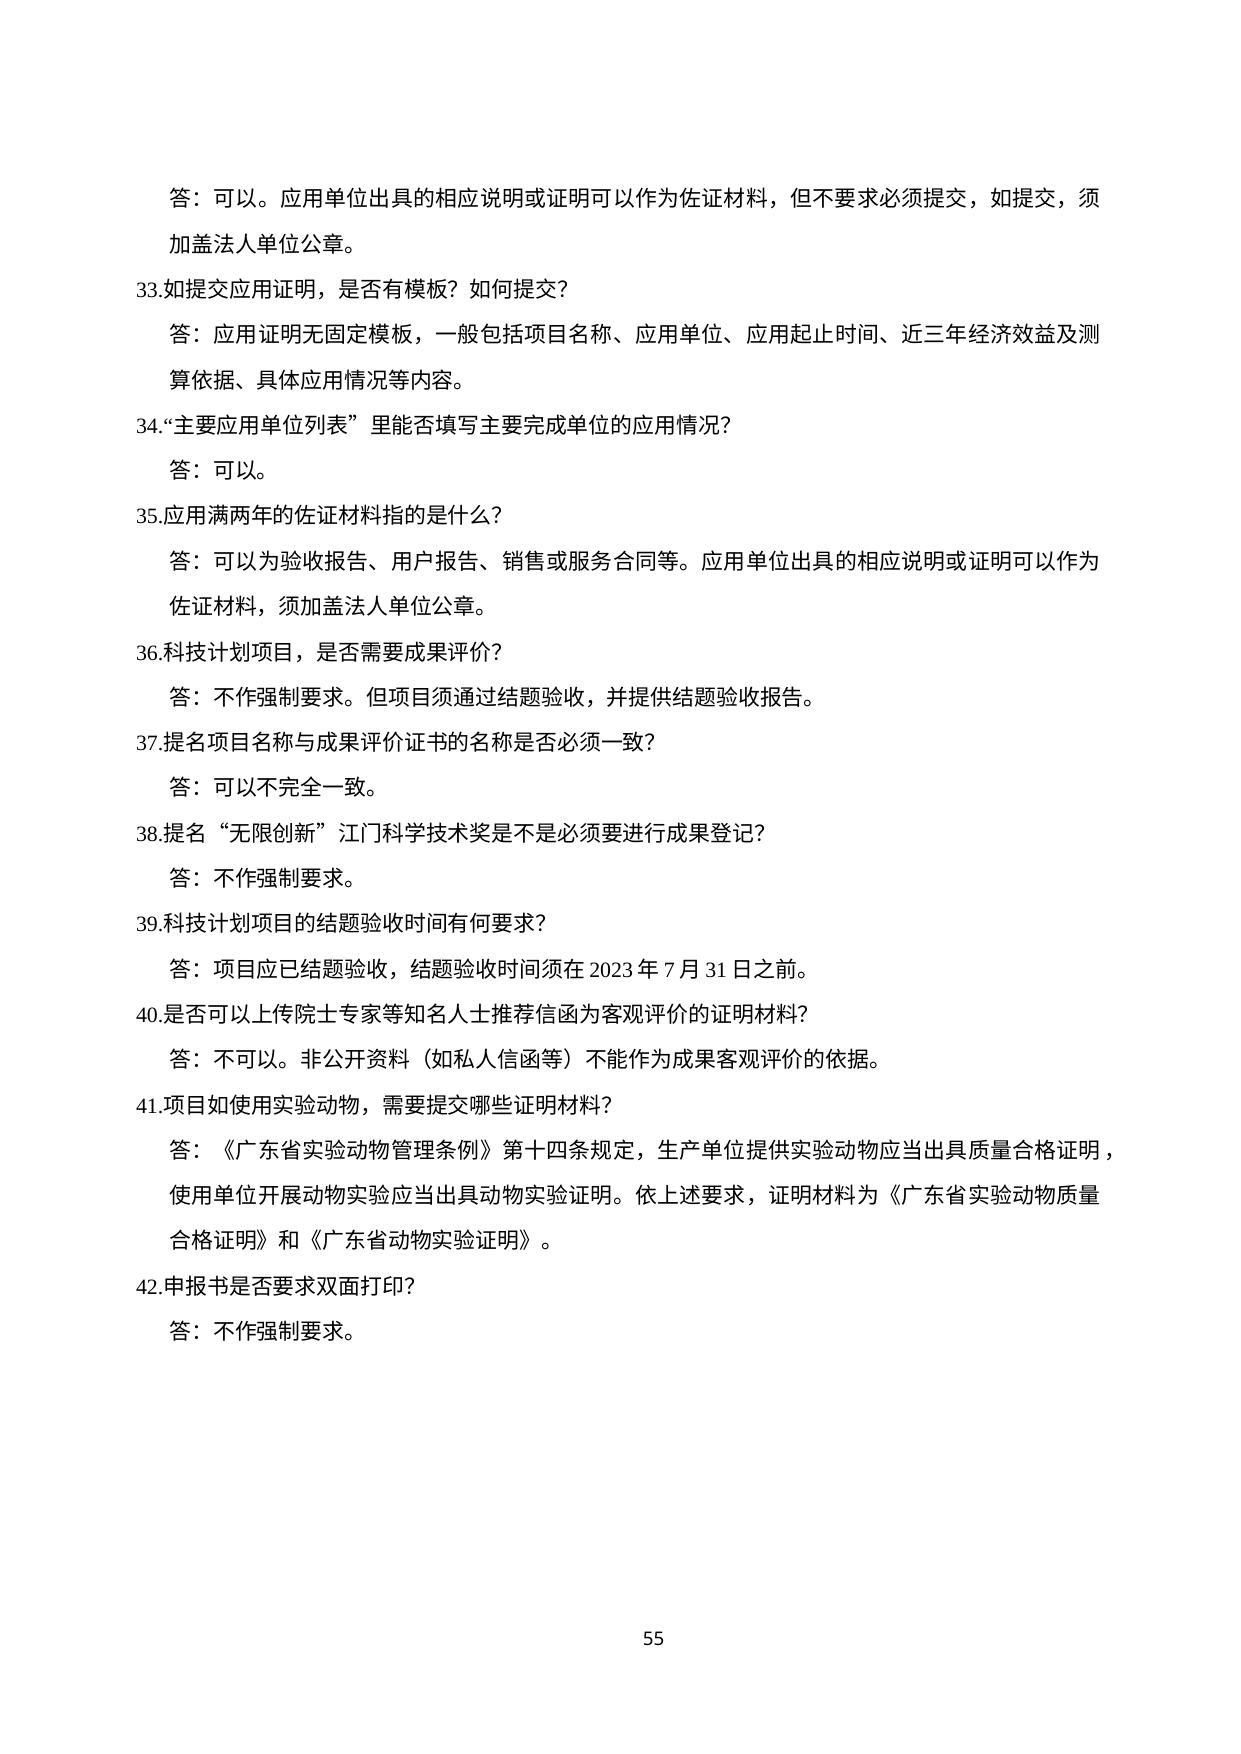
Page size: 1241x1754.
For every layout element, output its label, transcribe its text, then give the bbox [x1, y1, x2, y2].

text 答：不作强制要求。 [169, 1307, 1104, 1353]
text 33.如提交应用证明，是否有模板？如何提交？ [136, 265, 1104, 311]
text 答：可以。 [169, 446, 1104, 492]
text 答：不作强制要求。 [169, 854, 1104, 899]
text 答：不可以。非公开资料（如私人信函等）不能作为成果客观评价的依据。 [169, 1036, 1104, 1081]
text 答：可以为验收报告、用户报告、销售或服务合同等。应用单位出具的相应说明或证明可以作为佐证材料，须加盖法人单位公章。 [169, 537, 1104, 628]
text 39.科技计划项目的结题验收时间有何要求？ [136, 899, 1104, 945]
text 42.申报书是否要求双面打印？ [136, 1262, 1104, 1307]
text 答：项目应已结题验收，结题验收时间须在2023年7月31日之前。 [169, 945, 1104, 990]
text 答：不作强制要求。但项目须通过结题验收，并提供结题验收报告。 [169, 673, 1104, 718]
text 37.提名项目名称与成果评价证书的名称是否必须一致？ [136, 718, 1104, 764]
text 答：可以。应用单位出具的相应说明或证明可以作为佐证材料，但不要求必须提交，如提交，须加盖法人单位公章。 [169, 174, 1104, 265]
text 35.应用满两年的佐证材料指的是什么？ [136, 492, 1104, 537]
text 41.项目如使用实验动物，需要提交哪些证明材料？ [136, 1081, 1104, 1126]
text 答：可以不完全一致。 [169, 764, 1104, 809]
text 40.是否可以上传院士专家等知名人士推荐信函为客观评价的证明材料？ [136, 990, 1104, 1036]
text 38.提名“无限创新”江门科学技术奖是不是必须要进行成果登记？ [136, 809, 1104, 854]
text 答：《广东省实验动物管理条例》第十四条规定，生产单位提供实验动物应当出具质量合格证明，使用单位开展动物实验应当出具动物实验证明。依上述要求，证明材料为《广东省实验动物质量合格证明》和《广东省动物实验证明》。 [169, 1126, 1104, 1262]
text 34.“主要应用单位列表”里能否填写主要完成单位的应用情况？ [136, 401, 1104, 446]
text 答：应用证明无固定模板，一般包括项目名称、应用单位、应用起止时间、近三年经济效益及测算依据、具体应用情况等内容。 [169, 311, 1104, 401]
text 36.科技计划项目，是否需要成果评价？ [136, 628, 1104, 673]
